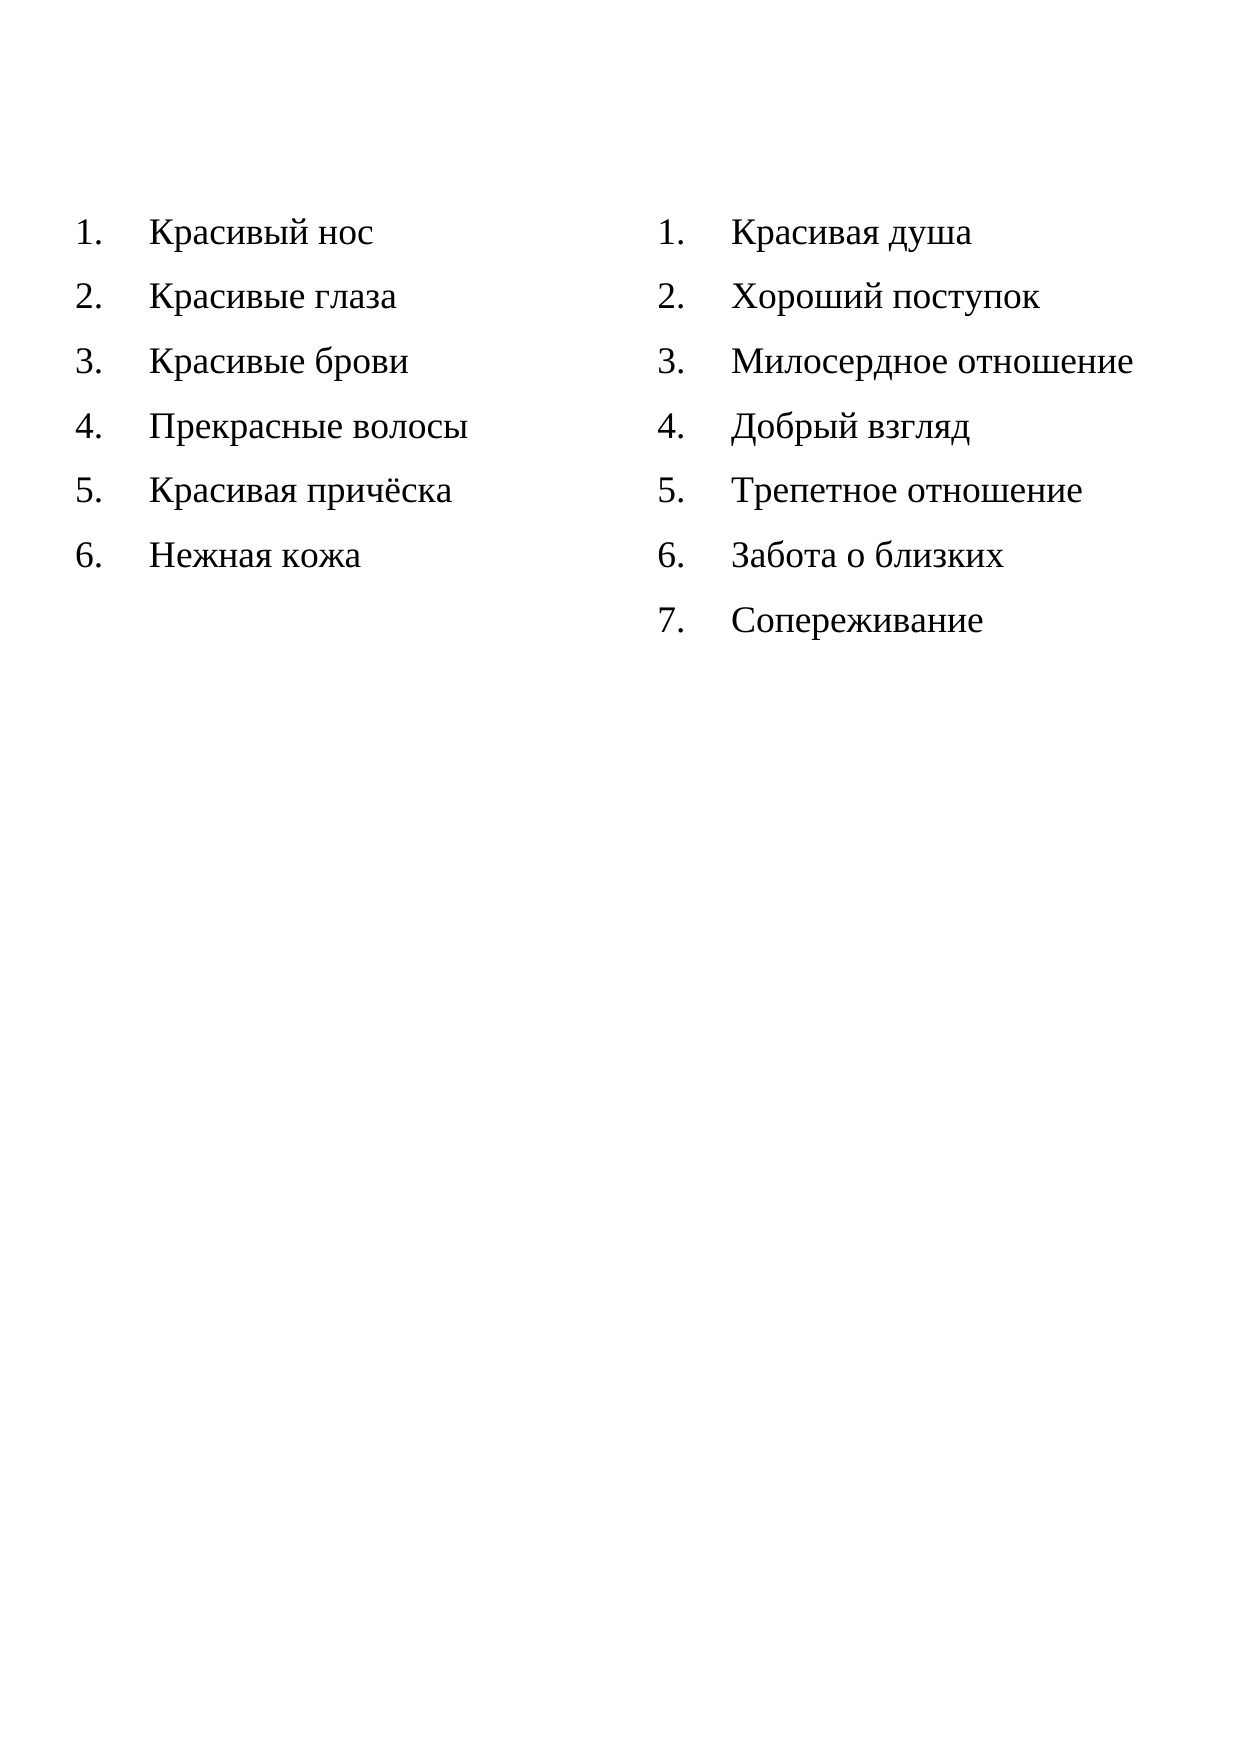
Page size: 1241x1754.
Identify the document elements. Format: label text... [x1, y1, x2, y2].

list Трепетное отношение [657, 468, 1165, 511]
list Красивая душа [657, 209, 1165, 252]
list Хороший поступок [657, 274, 1165, 317]
list Сопереживание [657, 597, 1165, 640]
list Добрый взгляд [657, 403, 1165, 446]
list Красивые глаза [75, 274, 583, 317]
list Милосердное отношение [657, 338, 1165, 382]
list Красивый нос [75, 209, 583, 252]
list Прекрасные волосы [75, 403, 583, 446]
list Красивая причёска [75, 468, 583, 511]
list Забота о близких [657, 533, 1165, 576]
list Нежная кожа [75, 533, 583, 576]
list Красивые брови [75, 338, 583, 382]
